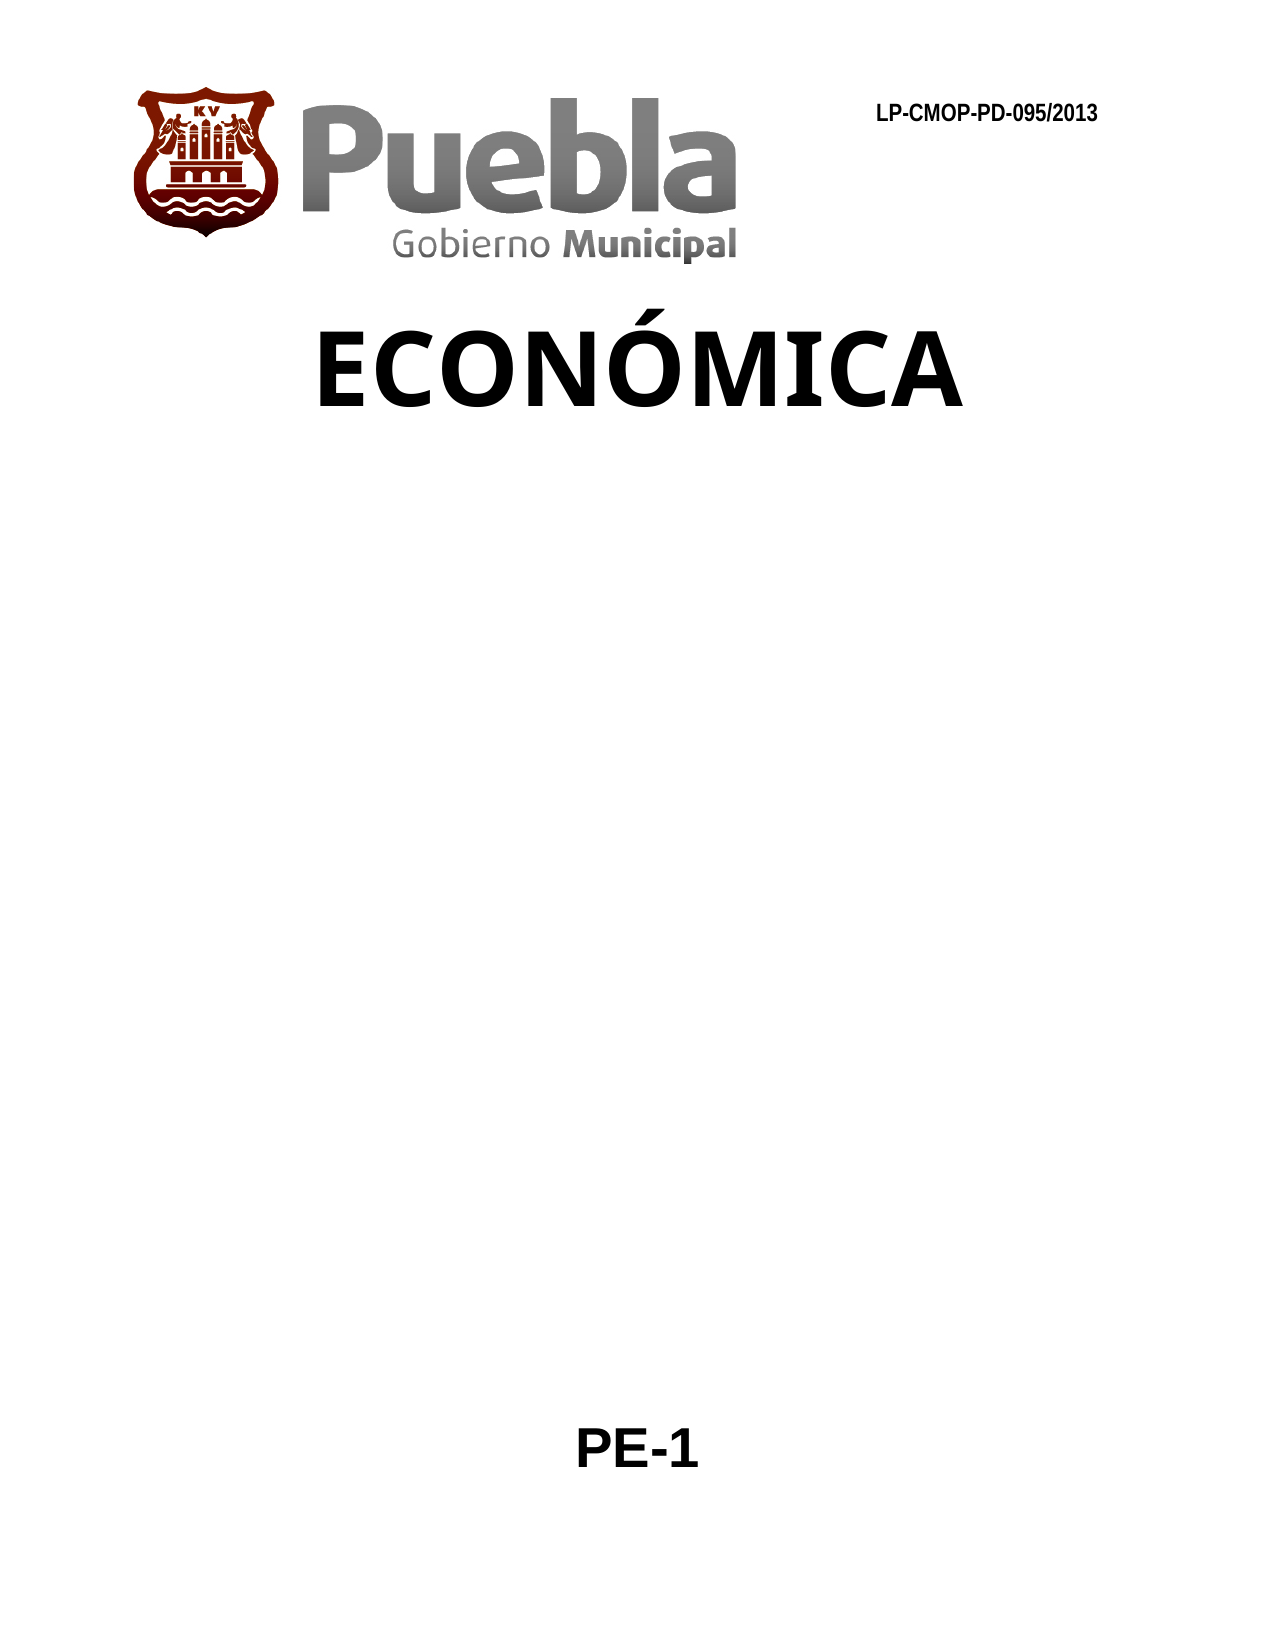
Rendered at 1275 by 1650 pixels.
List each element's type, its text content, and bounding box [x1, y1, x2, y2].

text P R O P U E S T A ECONÓMICA [177, 295, 1098, 437]
picture [133, 87, 736, 264]
text PE-1 [177, 1414, 1098, 1479]
